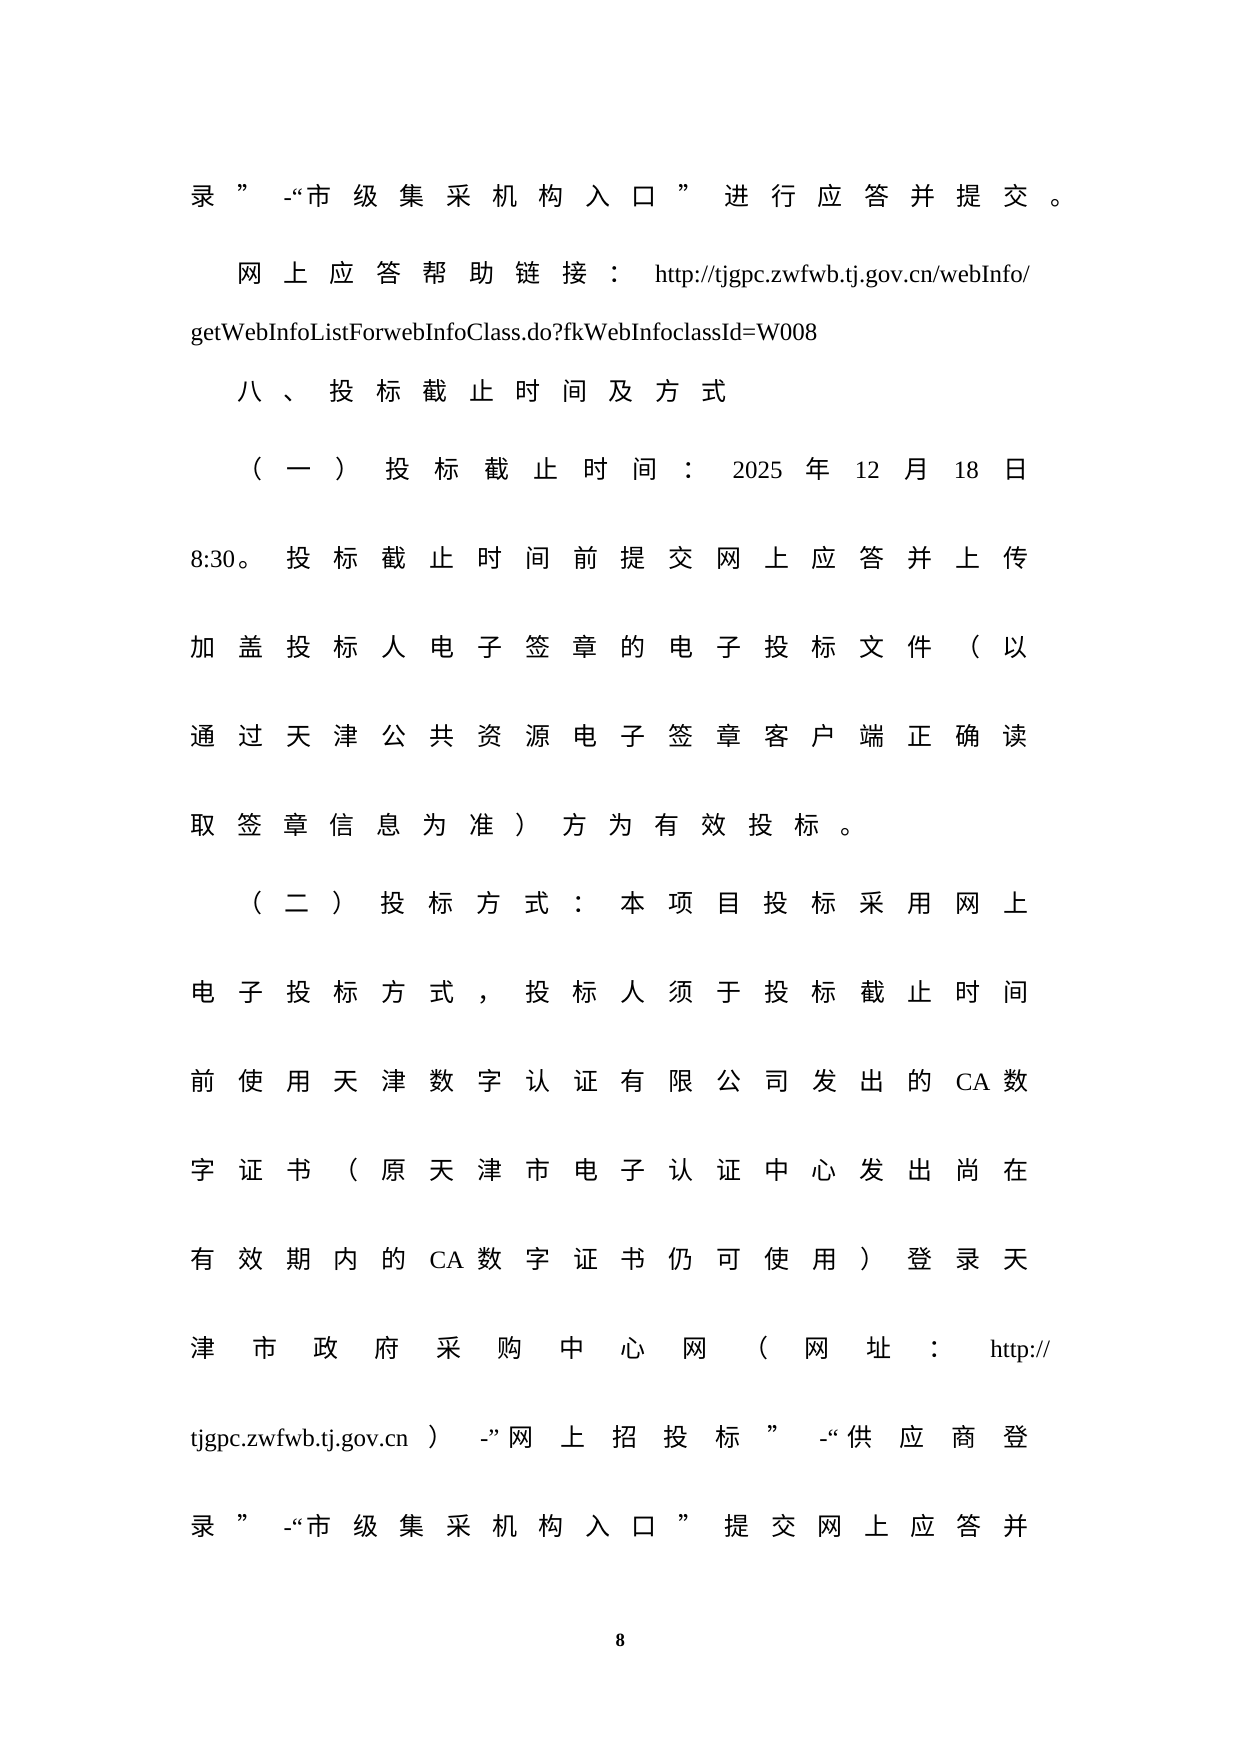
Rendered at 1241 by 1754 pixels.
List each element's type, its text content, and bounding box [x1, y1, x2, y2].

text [190, 871, 1050, 1554]
text 网上应答帮助链接：http://tjgpc.zwfwb.tj.gov.cn/webInfo/getWebInfoListForwebInfoClass.do?fkWebInfoclassId=W008 [190, 242, 1050, 346]
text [190, 164, 1050, 224]
text （一）投标截止时间：2025年12月18日8:30。投标截止时间前提交网上应答并上传加盖投标人电子签章的电子投标文件（以通过天津公共资源电子签章客户端正确读取签章信息为准）方为有效投标。 [190, 438, 1050, 853]
text 八、投标截止时间及方式 [190, 360, 1050, 419]
